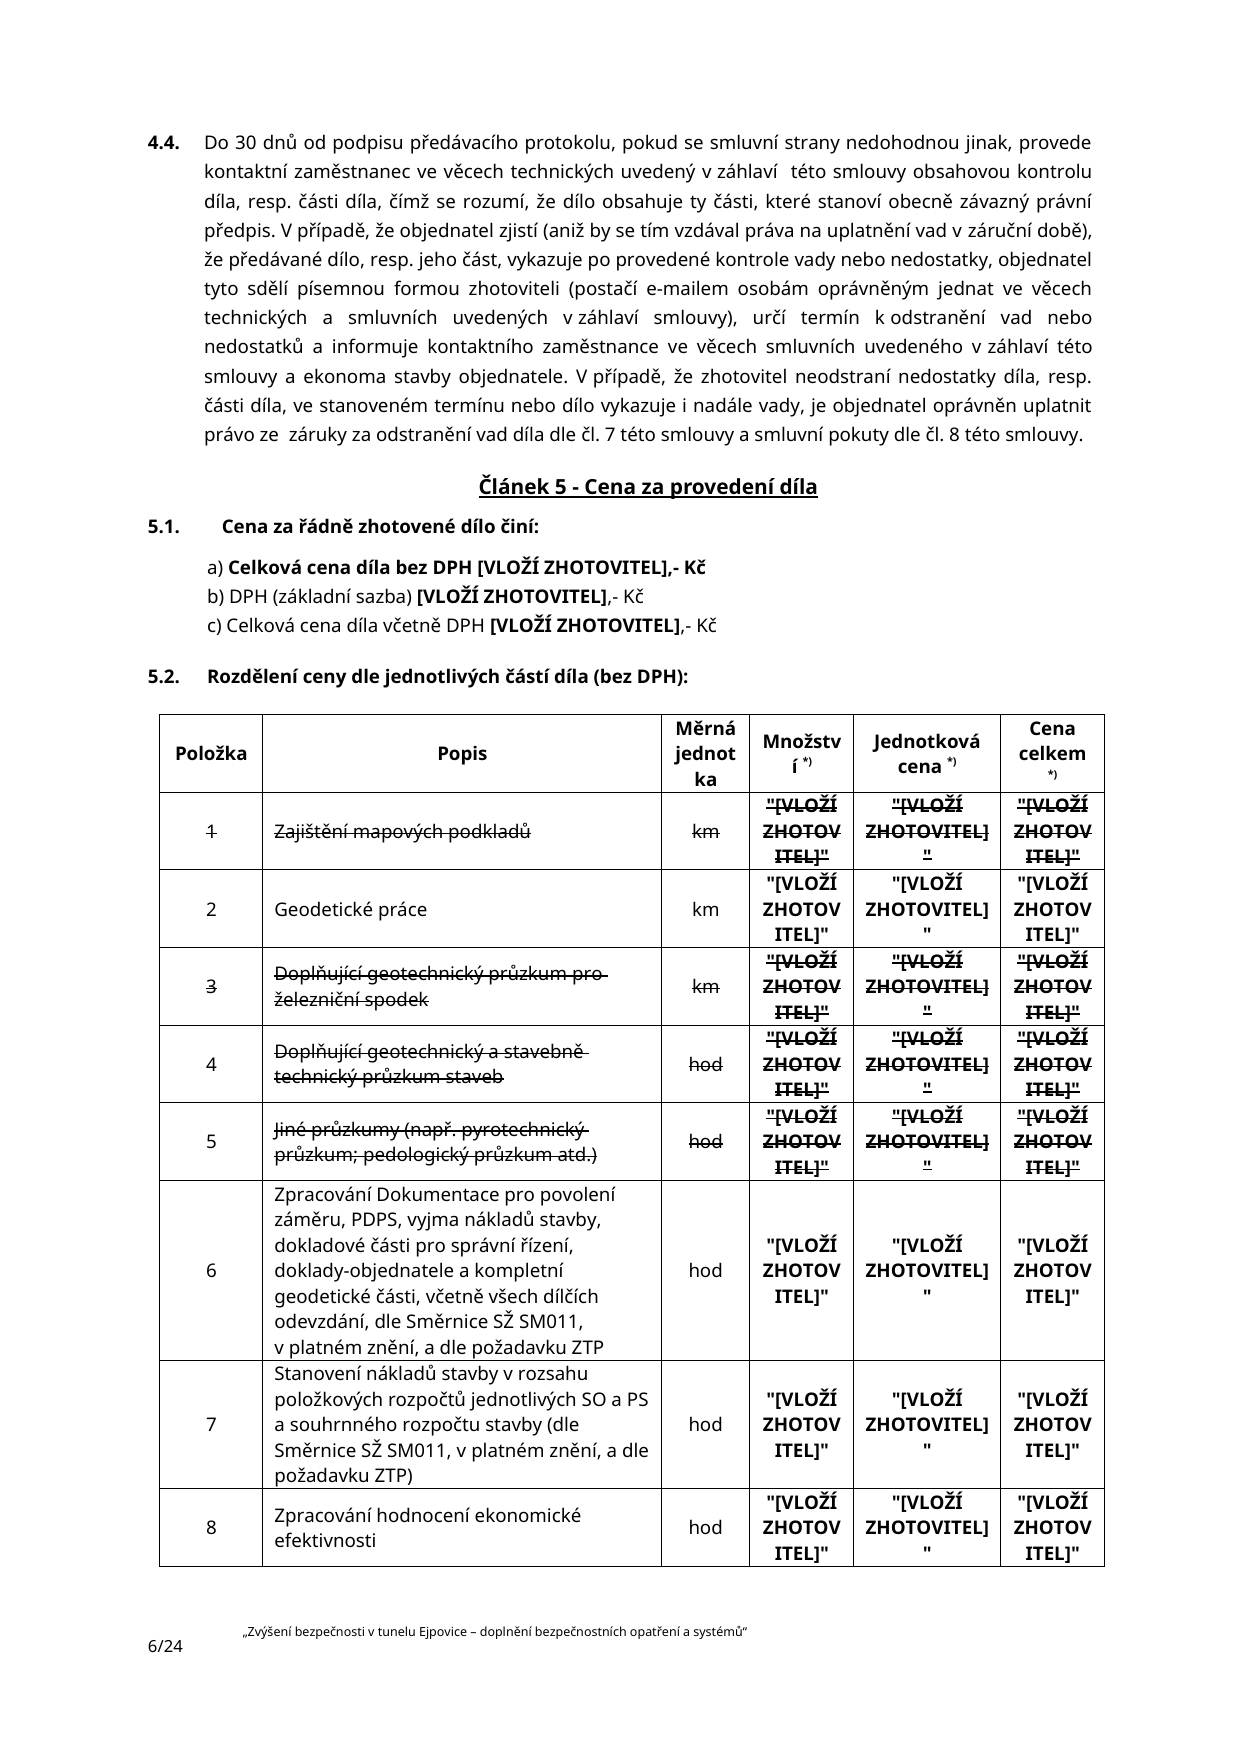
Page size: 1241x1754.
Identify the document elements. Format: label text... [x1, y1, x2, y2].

table_cell "[VLOŽÍ ZHOTOVITEL]" [750, 870, 853, 947]
table_header Popis [263, 715, 661, 792]
table_cell 7 [160, 1361, 262, 1488]
text a) Celková cena díla bez DPH [VLOŽÍ ZHOTOVITEL],- Kč [207, 551, 1092, 580]
table_header Cena celkem *) [1001, 715, 1104, 792]
table_cell Stanovení nákladů stavby v rozsahu položkových rozpočtů jednotlivých SO a PS a souhrnného rozpočtu stavby (dle Směrnice SŽ SM011, v platném znění, a dle požadavku ZTP) [263, 1361, 661, 1488]
table_cell Zpracování Dokumentace pro povolení záměru, PDPS, vyjma nákladů stavby, dokladové části pro správní řízení, doklady-objednatele a kompletní geodetické části, včetně všech dílčích odevzdání, dle Směrnice SŽ SM011, v platném znění, a dle požadavku ZTP [263, 1181, 661, 1359]
table_cell "[VLOŽÍ ZHOTOVITEL]" [750, 1181, 853, 1359]
table_header Množství *) [750, 715, 853, 792]
table_cell "[VLOŽÍ ZHOTOVITEL]" [854, 948, 1000, 1024]
table_cell "[VLOŽÍ ZHOTOVITEL]" [854, 1026, 1000, 1102]
table_cell 3 [160, 948, 262, 1024]
table_cell hod [662, 1103, 749, 1180]
table_cell "[VLOŽÍ ZHOTOVITEL]" [1001, 793, 1104, 869]
table_cell "[VLOŽÍ ZHOTOVITEL]" [750, 793, 853, 869]
table_cell "[VLOŽÍ ZHOTOVITEL]" [750, 1489, 853, 1566]
table_header Položka [160, 715, 262, 792]
table_cell "[VLOŽÍ ZHOTOVITEL]" [854, 870, 1000, 947]
table_cell km [662, 793, 749, 869]
table_cell Jiné průzkumy (např. pyrotechnický průzkum; pedologický průzkum atd.) [263, 1103, 661, 1180]
table_cell 6 [160, 1181, 262, 1359]
table_cell "[VLOŽÍ ZHOTOVITEL]" [854, 1103, 1000, 1180]
table_cell Zajištění mapových podkladů [263, 793, 661, 869]
table_cell "[VLOŽÍ ZHOTOVITEL]" [750, 1026, 853, 1102]
table_cell Geodetické práce [263, 870, 661, 947]
table_cell 2 [160, 870, 262, 947]
table_cell Doplňující geotechnický a stavebně technický průzkum staveb [263, 1026, 661, 1102]
table_cell hod [662, 1361, 749, 1488]
table_cell "[VLOŽÍ ZHOTOVITEL]" [854, 793, 1000, 869]
table_cell 1 [160, 793, 262, 869]
table_header Jednotková cena *) [854, 715, 1000, 792]
table_header Měrná jednotka [662, 715, 749, 792]
table_cell "[VLOŽÍ ZHOTOVITEL]" [750, 948, 853, 1024]
table_cell "[VLOŽÍ ZHOTOVITEL]" [854, 1181, 1000, 1359]
table_cell "[VLOŽÍ ZHOTOVITEL]" [1001, 948, 1104, 1024]
table_cell hod [662, 1026, 749, 1102]
subtitle Článek 5 - Cena za provedení díla [204, 472, 1092, 501]
table_cell 4 [160, 1026, 262, 1102]
text 5.2. Rozdělení ceny dle jednotlivých částí díla (bez DPH): [148, 664, 1092, 689]
text b) DPH (základní sazba) [VLOŽÍ ZHOTOVITEL],- Kč [148, 580, 1092, 609]
subtitle 5.1. Cena za řádně zhotovené dílo činí: [148, 513, 1092, 539]
table_cell "[VLOŽÍ ZHOTOVITEL]" [750, 1361, 853, 1488]
table_cell 8 [160, 1489, 262, 1566]
table_cell km [662, 870, 749, 947]
table_cell "[VLOŽÍ ZHOTOVITEL]" [1001, 1361, 1104, 1488]
table_cell "[VLOŽÍ ZHOTOVITEL]" [1001, 870, 1104, 947]
text c) Celková cena díla včetně DPH [VLOŽÍ ZHOTOVITEL],- Kč [148, 609, 1092, 639]
table_cell "[VLOŽÍ ZHOTOVITEL]" [750, 1103, 853, 1180]
table_cell 5 [160, 1103, 262, 1180]
table_cell "[VLOŽÍ ZHOTOVITEL]" [1001, 1103, 1104, 1180]
table_cell "[VLOŽÍ ZHOTOVITEL]" [854, 1361, 1000, 1488]
table_cell hod [662, 1489, 749, 1566]
table_cell "[VLOŽÍ ZHOTOVITEL]" [1001, 1181, 1104, 1359]
table_cell Zpracování hodnocení ekonomické efektivnosti [263, 1489, 661, 1566]
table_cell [854, 1489, 1000, 1566]
table_cell km [662, 948, 749, 1024]
text 4.4. Do 30 dnů od podpisu předávacího protokolu, pokud se smluvní strany nedohodnou jinak, provede kontaktní zaměstnanec ve věcech technických uvedený v záhlaví této smlouvy obsahovou kontrolu díla, resp. části díla, čímž se rozumí, že dílo obsahuje ty části, které stanoví obecně závazný právní předpis. V případě, že objednatel zjistí (aniž by se tím vzdával práva na uplatnění vad v záruční době), že předávané dílo, resp. jeho část, vykazuje po provedené kontrole vady nebo nedostatky, objednatel tyto sdělí písemnou formou zhotoviteli (postačí e-mailem osobám oprávněným jednat ve věcech technických a smluvních uvedených v záhlaví smlouvy), určí termín k odstranění vad nebo nedostatků a informuje kontaktního zaměstnance ve věcech smluvních uvedeného v záhlaví této smlouvy a ekonoma stavby objednatele. V případě, že zhotovitel neodstraní nedostatky díla, resp. části díla, ve stanoveném termínu nebo dílo vykazuje i nadále vady, je objednatel oprávněn uplatnit právo ze záruky za odstranění vad díla dle čl. 7 této smlouvy a smluvní pokuty dle čl. 8 této smlouvy. [148, 126, 1092, 447]
table_cell hod [662, 1181, 749, 1359]
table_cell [1001, 1489, 1104, 1566]
table_cell "[VLOŽÍ ZHOTOVITEL]" [1001, 1026, 1104, 1102]
table_cell Doplňující geotechnický průzkum pro železniční spodek [263, 948, 661, 1024]
